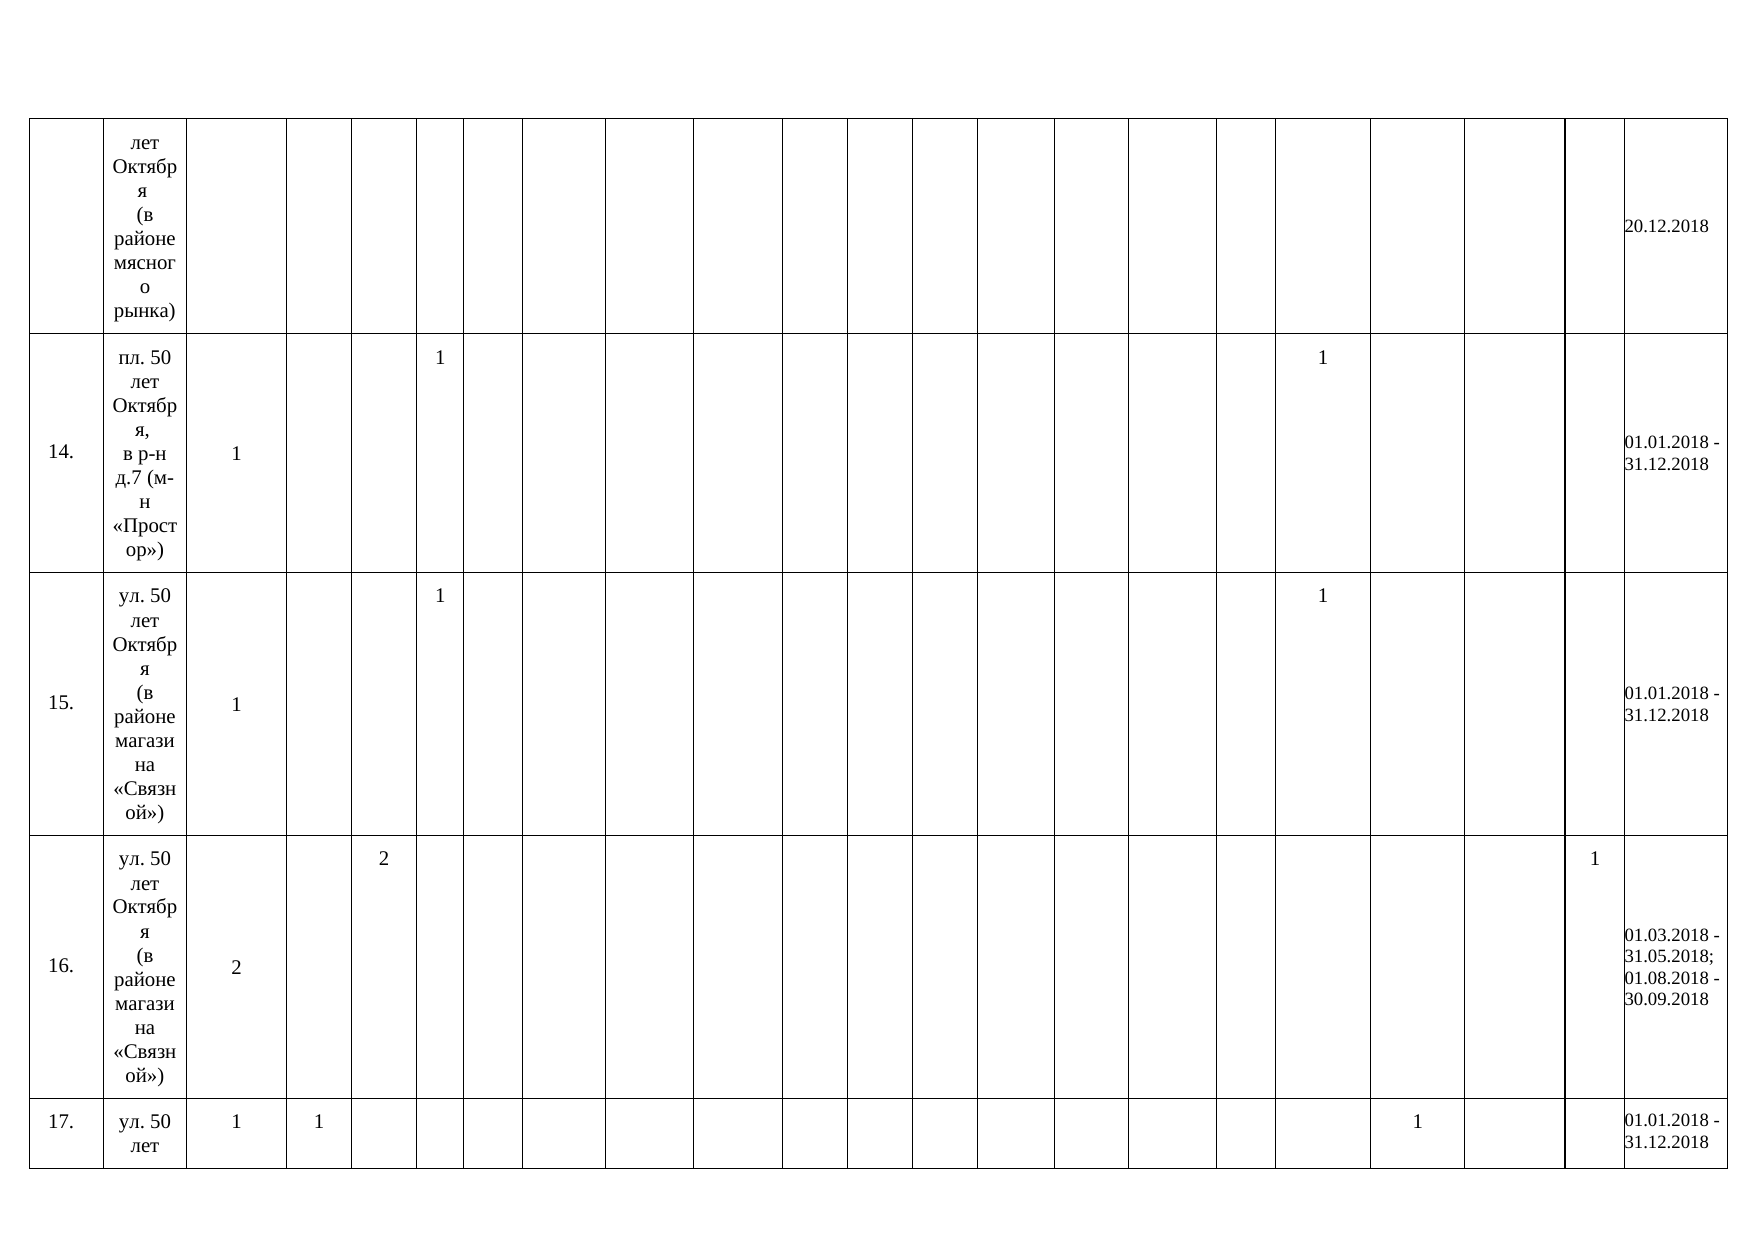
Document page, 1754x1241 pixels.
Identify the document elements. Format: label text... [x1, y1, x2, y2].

table_cell [606, 836, 693, 1098]
table_cell [417, 836, 463, 1098]
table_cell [104, 119, 186, 333]
table_cell [1217, 334, 1275, 572]
table_cell 2 [352, 836, 416, 1098]
table_cell [1055, 334, 1128, 572]
table_cell [978, 119, 1054, 333]
table_cell [464, 334, 522, 572]
table_cell [1465, 334, 1564, 572]
table_cell [1129, 1099, 1216, 1168]
table_cell 1 [1276, 573, 1370, 835]
table_cell [1129, 573, 1216, 835]
table_cell [1465, 1099, 1564, 1168]
table_cell [1129, 334, 1216, 572]
table_cell [287, 573, 351, 835]
table_cell [978, 334, 1054, 572]
table_cell [1276, 1099, 1370, 1168]
table_cell [913, 334, 977, 572]
table_cell [1465, 119, 1564, 333]
table_cell [287, 836, 351, 1098]
table_cell [783, 573, 847, 835]
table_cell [1625, 119, 1727, 333]
table_cell [1055, 836, 1128, 1098]
table_cell 2 [187, 836, 286, 1098]
table_cell 1 [417, 573, 463, 835]
table_cell [1371, 836, 1464, 1098]
table_cell [1276, 836, 1370, 1098]
table_cell [352, 334, 416, 572]
table_cell 1 [187, 573, 286, 835]
table_cell [1055, 119, 1128, 333]
table_cell [694, 119, 782, 333]
table_cell [1566, 573, 1624, 835]
table_cell [606, 1099, 693, 1168]
table_cell [783, 119, 847, 333]
table_cell [1055, 1099, 1128, 1168]
table_cell 1 [1566, 836, 1624, 1098]
table_cell [464, 119, 522, 333]
table_cell [1217, 836, 1275, 1098]
table_cell [1465, 836, 1564, 1098]
table_cell [1465, 573, 1564, 835]
table_cell [523, 836, 605, 1098]
table_cell [1276, 119, 1370, 333]
table_cell [606, 119, 693, 333]
table_cell 1 [287, 1099, 351, 1168]
table_cell [287, 119, 351, 333]
table_cell [694, 334, 782, 572]
table_cell [1371, 119, 1464, 333]
table_cell [352, 1099, 416, 1168]
table_cell 1 [1371, 1099, 1464, 1168]
table_cell пл. 50 лет Октября, в р-н д.7 (м-н «Простор») [104, 334, 186, 572]
table_cell [848, 836, 912, 1098]
table_cell ул. 50 лет Октября (в районе магазина «Связной») [104, 573, 186, 835]
table_cell [1055, 573, 1128, 835]
table_cell [417, 1099, 463, 1168]
table_cell [523, 573, 605, 835]
table_cell [848, 1099, 912, 1168]
table_cell [417, 119, 463, 333]
table_cell [30, 334, 103, 572]
table_cell 1 [1566, 119, 1624, 333]
table_cell 01.03.2018 -31.05.2018; 01.08.2018 -30.09.2018 [1625, 836, 1727, 1098]
table_cell [1217, 573, 1275, 835]
table_cell [30, 836, 103, 1098]
table_cell [848, 119, 912, 333]
table_cell 1 [1276, 334, 1370, 572]
table_cell 2 [352, 119, 416, 333]
table_cell [1371, 334, 1464, 572]
table_cell [848, 334, 912, 572]
table_cell [913, 573, 977, 835]
table_cell [783, 1099, 847, 1168]
table_cell [848, 573, 912, 835]
table_cell [694, 1099, 782, 1168]
table_cell [978, 573, 1054, 835]
table_cell [913, 119, 977, 333]
table_cell [464, 836, 522, 1098]
table_cell ул. 50 лет Октября (в районе магазина «Связной») [104, 836, 186, 1098]
table_cell [1566, 334, 1624, 572]
table_cell [913, 1099, 977, 1168]
table_cell [606, 573, 693, 835]
table_cell [352, 573, 416, 835]
table_cell [783, 334, 847, 572]
table_cell [523, 119, 605, 333]
table_cell [978, 1099, 1054, 1168]
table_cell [1625, 1099, 1727, 1168]
table_cell [694, 573, 782, 835]
table_cell 1 [187, 334, 286, 572]
table_cell [1217, 1099, 1275, 1168]
table_cell [464, 573, 522, 835]
table_cell 1 [187, 1099, 286, 1168]
table_cell [1217, 119, 1275, 333]
table_cell [287, 334, 351, 572]
table_cell [1129, 836, 1216, 1098]
table_cell [694, 836, 782, 1098]
table_cell [978, 836, 1054, 1098]
table_cell 01.01.2018 - 31.12.2018 [1625, 334, 1727, 572]
table_cell [913, 836, 977, 1098]
table_cell [1371, 573, 1464, 835]
table_cell [523, 334, 605, 572]
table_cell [104, 1099, 186, 1168]
table_cell [523, 1099, 605, 1168]
table_cell 01.01.2018 -31.12.2018 [1625, 573, 1727, 835]
table_cell [783, 836, 847, 1098]
table_cell 2 [187, 119, 286, 333]
table_cell [1129, 119, 1216, 333]
table_cell [30, 119, 103, 333]
table_cell [464, 1099, 522, 1168]
table_cell [606, 334, 693, 572]
table_cell [30, 573, 103, 835]
table_cell [1566, 1099, 1624, 1168]
table_cell 1 [417, 334, 463, 572]
table_cell [30, 1099, 103, 1168]
